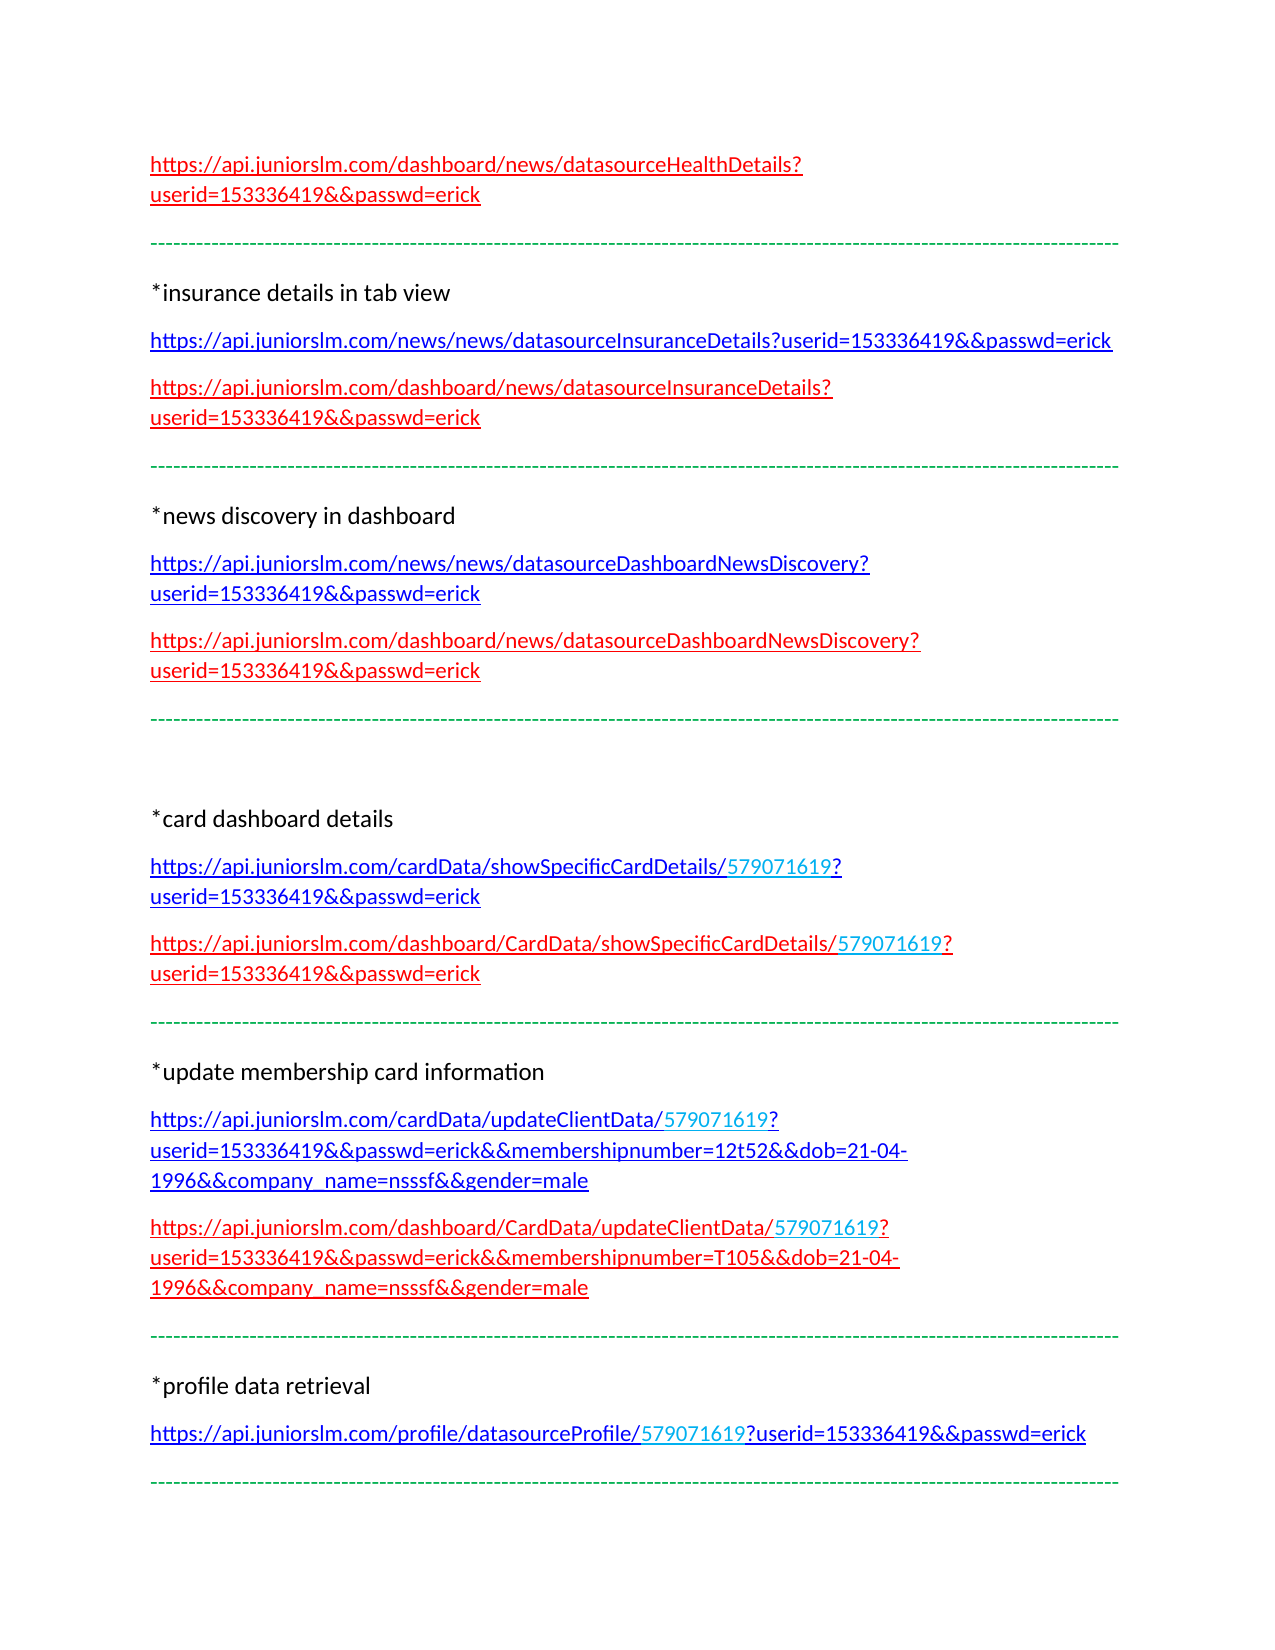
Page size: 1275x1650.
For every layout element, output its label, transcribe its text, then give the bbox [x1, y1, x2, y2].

text ------------------------------------------------------------------------------------------------------------------------------- [150, 703, 1125, 734]
text https://api.juniorslm.com/cardData/showSpecificCardDetails/579071619?userid=153336419&&passwd=erick [150, 852, 1125, 911]
text https://api.juniorslm.com/dashboard/CardData/showSpecificCardDetails/579071619?userid=153336419&&passwd=erick [150, 929, 1125, 988]
text *card dashboard details [150, 803, 1125, 833]
text https://api.juniorslm.com/news/news/datasourceDashboardNewsDiscovery?userid=153336419&&passwd=erick [150, 549, 1125, 608]
text ------------------------------------------------------------------------------------------------------------------------------- [150, 450, 1125, 481]
text https://api.juniorslm.com/dashboard/news/datasourceInsuranceDetails?userid=153336419&&passwd=erick [150, 373, 1125, 431]
text https://api.juniorslm.com/cardData/updateClientData/579071619?userid=153336419&&passwd=erick&&membershipnumber=12t52&&dob=21-04-1996&&company_name=nsssf&&gender=male [150, 1106, 1125, 1194]
text *update membership card information [150, 1056, 1125, 1087]
text https://api.juniorslm.com/news/news/datasourceInsuranceDetails?userid=153336419&&passwd=erick [150, 326, 1125, 354]
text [150, 227, 1125, 258]
text https://api.juniorslm.com/profile/datasourceProfile/579071619?userid=153336419&&passwd=erick [150, 1419, 1125, 1447]
text https://api.juniorslm.com/dashboard/news/datasourceDashboardNewsDiscovery?userid=153336419&&passwd=erick [150, 626, 1125, 685]
text *profile data retrieval [150, 1370, 1125, 1400]
text https://api.juniorslm.com/dashboard/news/datasourceHealthDetails?userid=153336419&&passwd=erick [150, 150, 1125, 208]
text ------------------------------------------------------------------------------------------------------------------------------- [150, 1320, 1125, 1351]
text https://api.juniorslm.com/dashboard/CardData/updateClientData/579071619?userid=153336419&&passwd=erick&&membershipnumber=T105&&dob=21-04-1996&&company_name=nsssf&&gender=male [150, 1213, 1125, 1301]
text *news discovery in dashboard [150, 500, 1125, 530]
text *insurance details in tab view [150, 277, 1125, 307]
text ------------------------------------------------------------------------------------------------------------------------------- [150, 1006, 1125, 1037]
text ------------------------------------------------------------------------------------------------------------------------------- [150, 1466, 1125, 1497]
